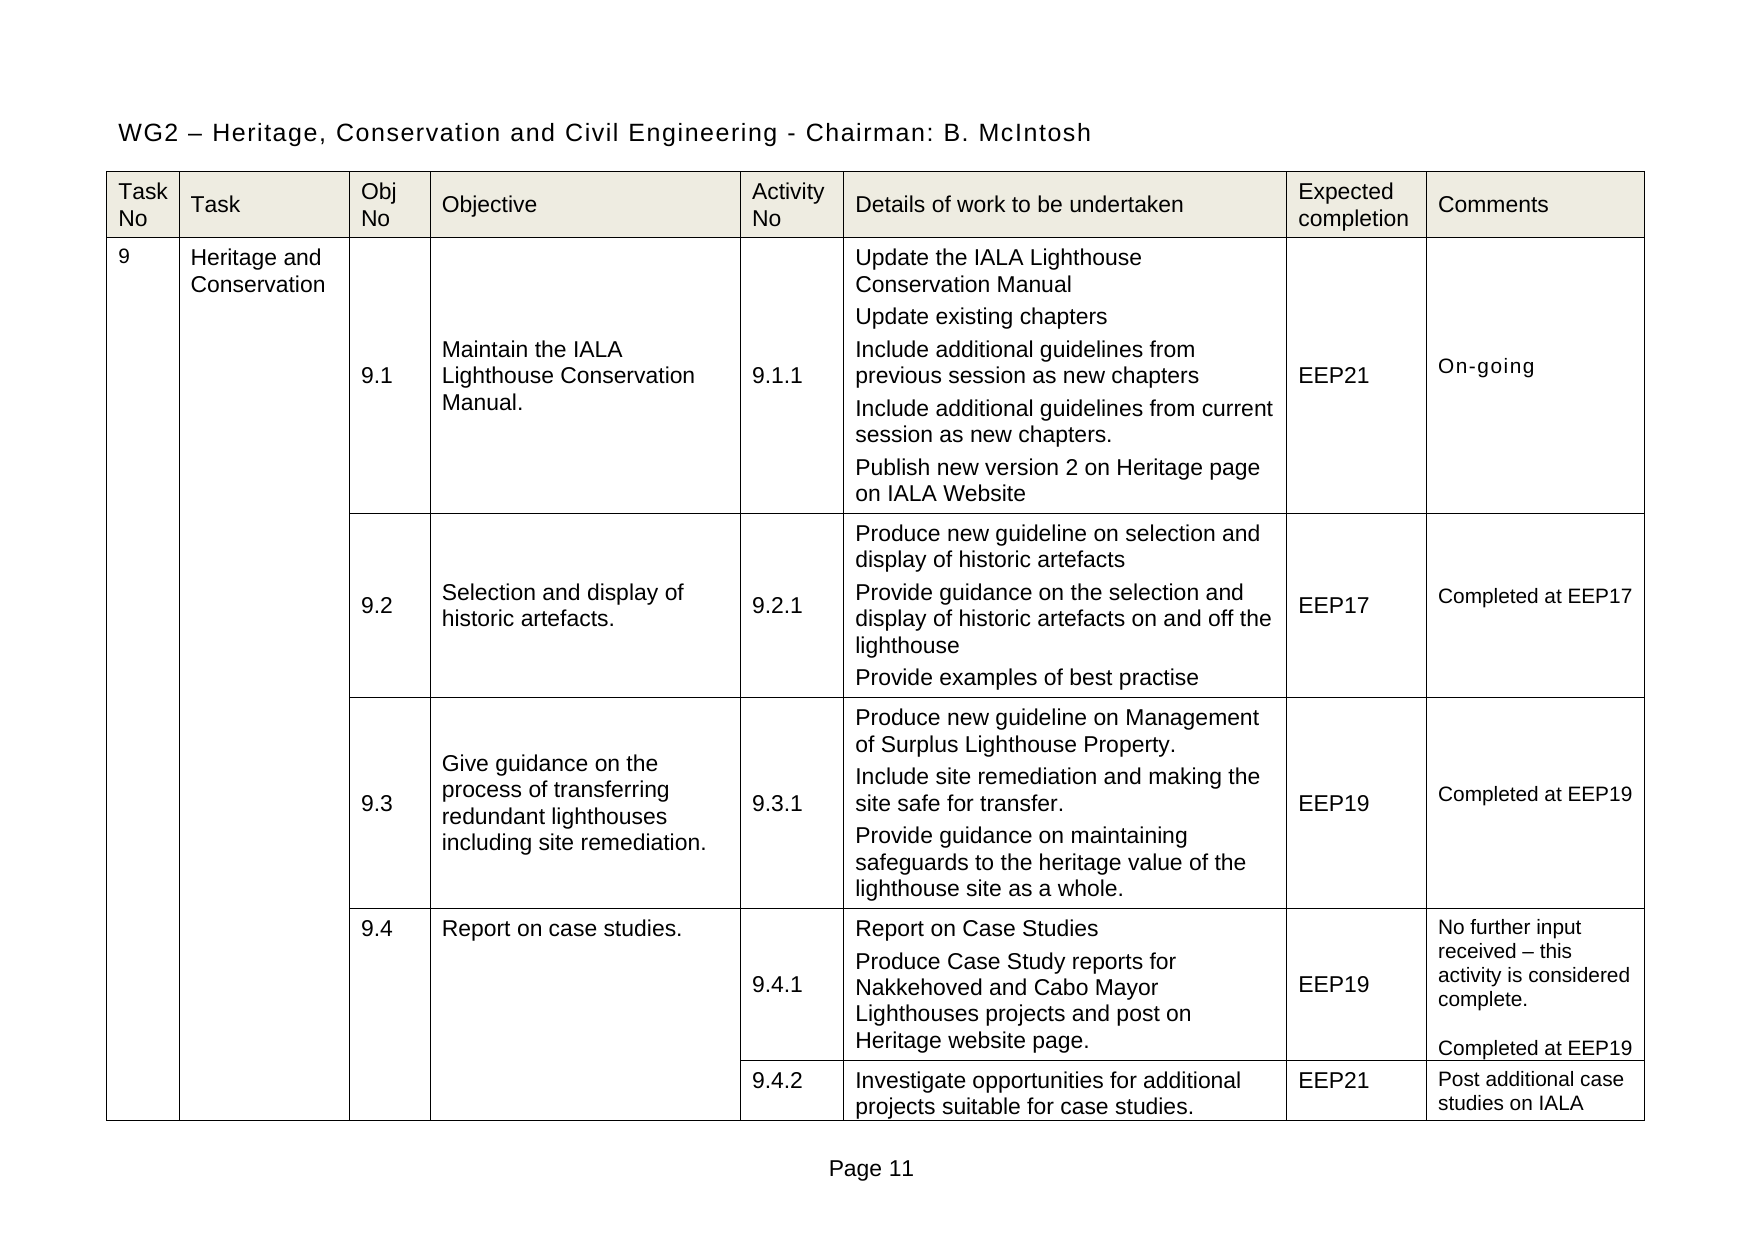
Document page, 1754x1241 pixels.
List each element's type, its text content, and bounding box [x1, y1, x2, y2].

table_header Task No [107, 172, 179, 237]
table_header Comments [1427, 172, 1644, 237]
table_cell 9.3.1 [741, 698, 843, 907]
table_cell 9.2.1 [741, 514, 843, 697]
table_cell Update the IALA Lighthouse Conservation Manual Update existing chapters Include additional guidelines from previous session as new chapters Include additional guidelines from current session as new chapters. Publish new version 2 on Heritage page on IALA Website [844, 238, 1286, 513]
table_cell Give guidance on the process of transferring redundant lighthouses including site remediation. [431, 698, 740, 907]
table_header Activity No [741, 172, 843, 237]
table_cell Report on case studies. [431, 909, 740, 1119]
table_cell Completed at EEP19 [1427, 698, 1644, 907]
table_cell EEP17 [1287, 514, 1426, 697]
table_cell Completed at EEP17 [1427, 514, 1644, 697]
table_cell EEP21 [1287, 1061, 1426, 1119]
table_cell EEP19 [1287, 698, 1426, 907]
table_cell Heritage and Conservation [180, 238, 349, 1119]
table_header Obj No [350, 172, 430, 237]
table_cell 9.1.1 [741, 238, 843, 513]
table_cell 9.3 [350, 698, 430, 907]
table_header Objective [431, 172, 740, 237]
table_cell Report on Case Studies Produce Case Study reports for Nakkehoved and Cabo Mayor Lighthouses projects and post on Heritage website page. [844, 909, 1286, 1059]
table_cell 9.4.2 [741, 1061, 843, 1119]
table_cell Maintain the IALA Lighthouse Conservation Manual. [431, 238, 740, 513]
table_cell 9.4 [350, 909, 430, 1119]
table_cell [1427, 1061, 1644, 1119]
subtitle WG2 – Heritage, Conservation and Civil Engineering - Chairman: B. McIntosh [118, 118, 1636, 147]
table_cell On-going [1427, 238, 1644, 513]
table_cell Produce new guideline on selection and display of historic artefacts Provide guidance on the selection and display of historic artefacts on and off the lighthouse Provide examples of best practise [844, 514, 1286, 697]
table_cell No further input received – this activity is considered complete. Completed at EEP19 [1427, 909, 1644, 1059]
table_cell 9.1 [350, 238, 430, 513]
table_header Task [180, 172, 349, 237]
table_cell EEP21 [1287, 238, 1426, 513]
table_cell Produce new guideline on Management of Surplus Lighthouse Property. Include site remediation and making the site safe for transfer. Provide guidance on maintaining safeguards to the heritage value of the lighthouse site as a whole. [844, 698, 1286, 907]
table_cell 9.2 [350, 514, 430, 697]
table_header Details of work to be undertaken [844, 172, 1286, 237]
table_cell 9.4.1 [741, 909, 843, 1059]
table_cell Selection and display of historic artefacts. [431, 514, 740, 697]
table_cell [844, 1061, 1286, 1119]
table_cell EEP19 [1287, 909, 1426, 1059]
table_cell 9 [107, 238, 179, 1119]
table_header Expected completion [1287, 172, 1426, 237]
